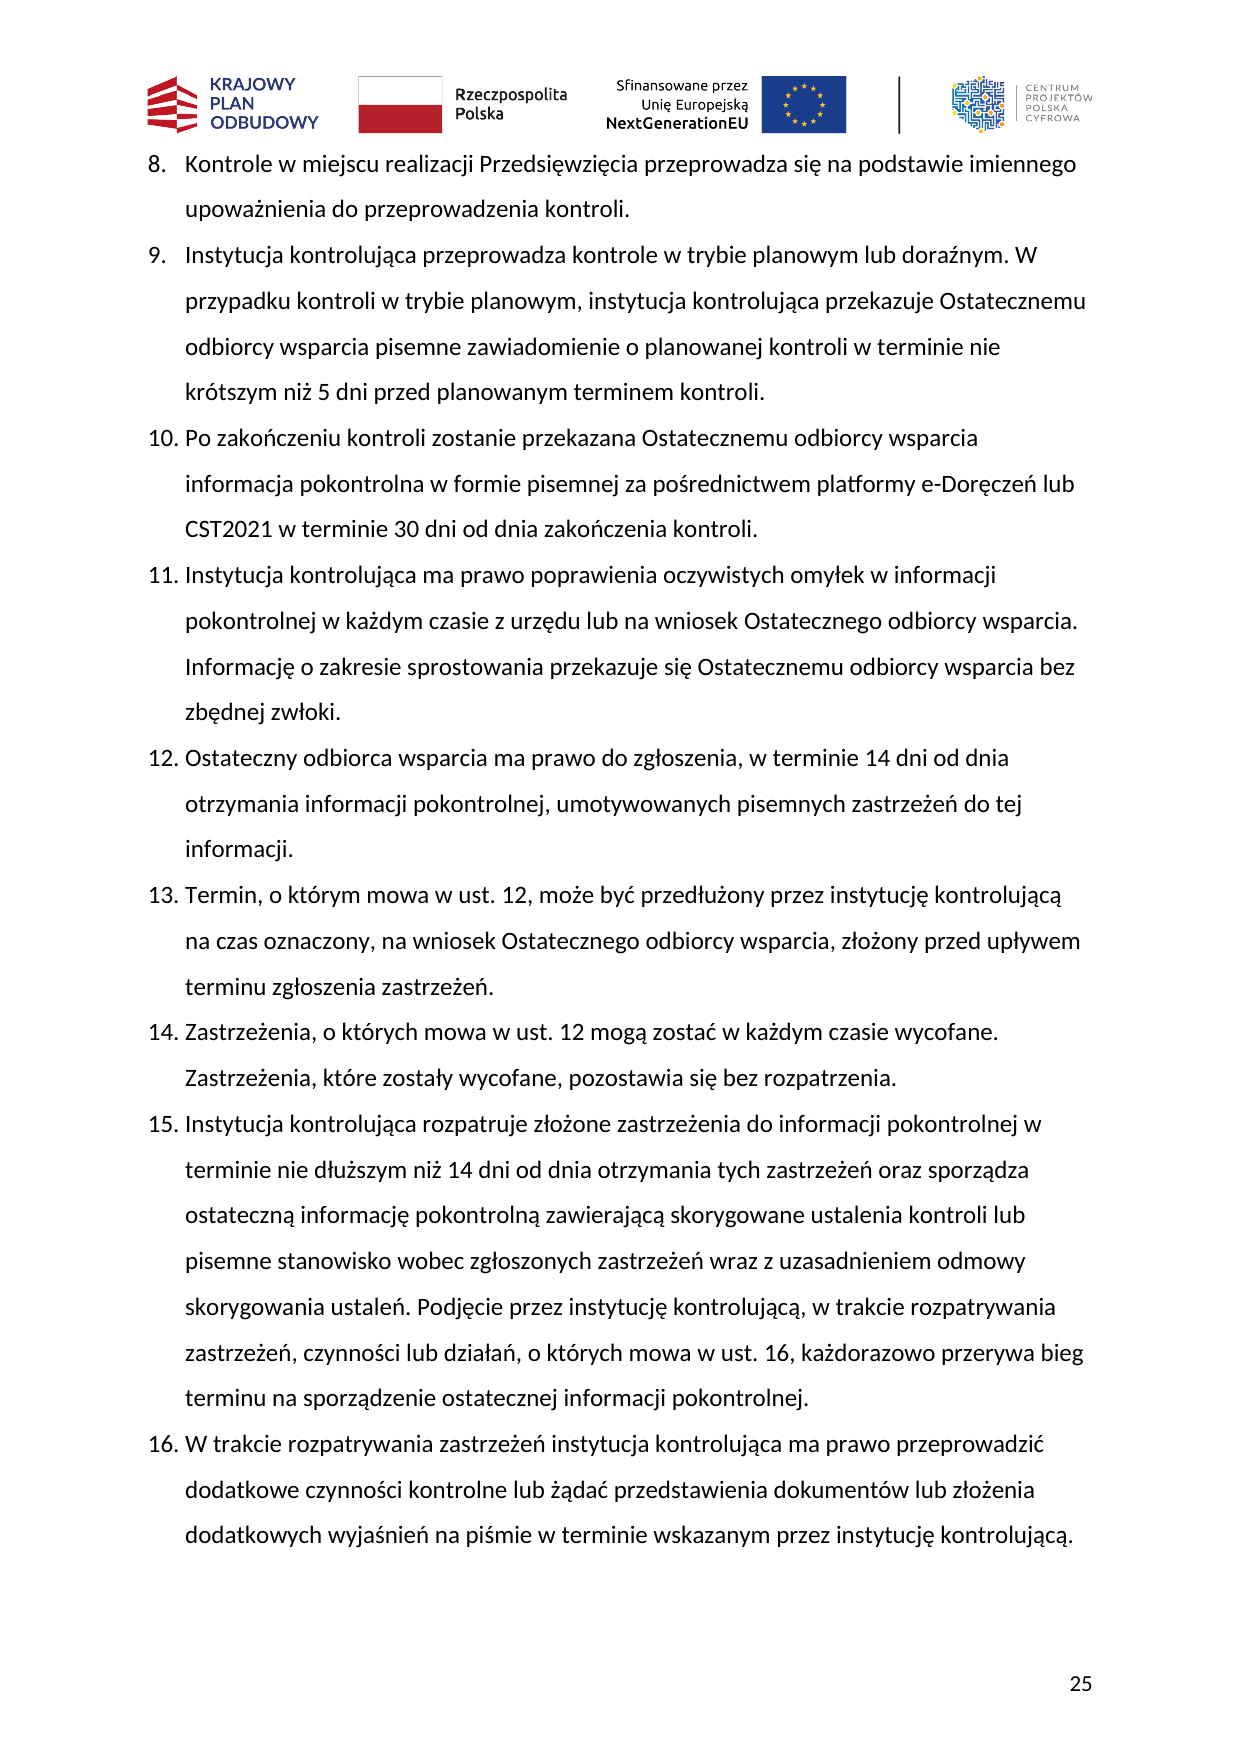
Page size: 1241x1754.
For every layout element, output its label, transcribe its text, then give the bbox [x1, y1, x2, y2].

list Kontrole w miejscu realizacji Przedsięwzięcia przeprowadza się na podstawie imiennego upoważnienia do przeprowadzenia kontroli. [148, 148, 1092, 224]
list Termin, o którym mowa w ust. 12, może być przedłużony przez instytucję kontrolującą na czas oznaczony, na wniosek Ostatecznego odbiorcy wsparcia, złożony przed upływem terminu zgłoszenia zastrzeżeń. [148, 879, 1092, 1001]
list W trakcie rozpatrywania zastrzeżeń instytucja kontrolująca ma prawo przeprowadzić dodatkowe czynności kontrolne lub żądać przedstawienia dokumentów lub złożenia dodatkowych wyjaśnień na piśmie w terminie wskazanym przez instytucję kontrolującą. [148, 1428, 1092, 1550]
picture [147, 76, 1093, 134]
list Instytucja kontrolująca rozpatruje złożone zastrzeżenia do informacji pokontrolnej w terminie nie dłuższym niż 14 dni od dnia otrzymania tych zastrzeżeń oraz sporządza ostateczną informację pokontrolną zawierającą skorygowane ustalenia kontroli lub pisemne stanowisko wobec zgłoszonych zastrzeżeń wraz z uzasadnieniem odmowy skorygowania ustaleń. Podjęcie przez instytucję kontrolującą, w trakcie rozpatrywania zastrzeżeń, czynności lub działań, o których mowa w ust. 16, każdorazowo przerywa bieg terminu na sporządzenie ostatecznej informacji pokontrolnej. [148, 1108, 1092, 1413]
list Instytucja kontrolująca przeprowadza kontrole w trybie planowym lub doraźnym. W przypadku kontroli w trybie planowym, instytucja kontrolująca przekazuje Ostatecznemu odbiorcy wsparcia pisemne zawiadomienie o planowanej kontroli w terminie nie krótszym niż 5 dni przed planowanym terminem kontroli. [148, 239, 1092, 407]
list Po zakończeniu kontroli zostanie przekazana Ostatecznemu odbiorcy wsparcia informacja pokontrolna w formie pisemnej za pośrednictwem platformy e-Doręczeń lub CST2021 w terminie 30 dni od dnia zakończenia kontroli. [148, 422, 1092, 544]
list Ostateczny odbiorca wsparcia ma prawo do zgłoszenia, w terminie 14 dni od dnia otrzymania informacji pokontrolnej, umotywowanych pisemnych zastrzeżeń do tej informacji. [148, 742, 1092, 864]
list Instytucja kontrolująca ma prawo poprawienia oczywistych omyłek w informacji pokontrolnej w każdym czasie z urzędu lub na wniosek Ostatecznego odbiorcy wsparcia. Informację o zakresie sprostowania przekazuje się Ostatecznemu odbiorcy wsparcia bez zbędnej zwłoki. [148, 559, 1092, 727]
list Zastrzeżenia, o których mowa w ust. 12 mogą zostać w każdym czasie wycofane. Zastrzeżenia, które zostały wycofane, pozostawia się bez rozpatrzenia. [148, 1017, 1092, 1093]
